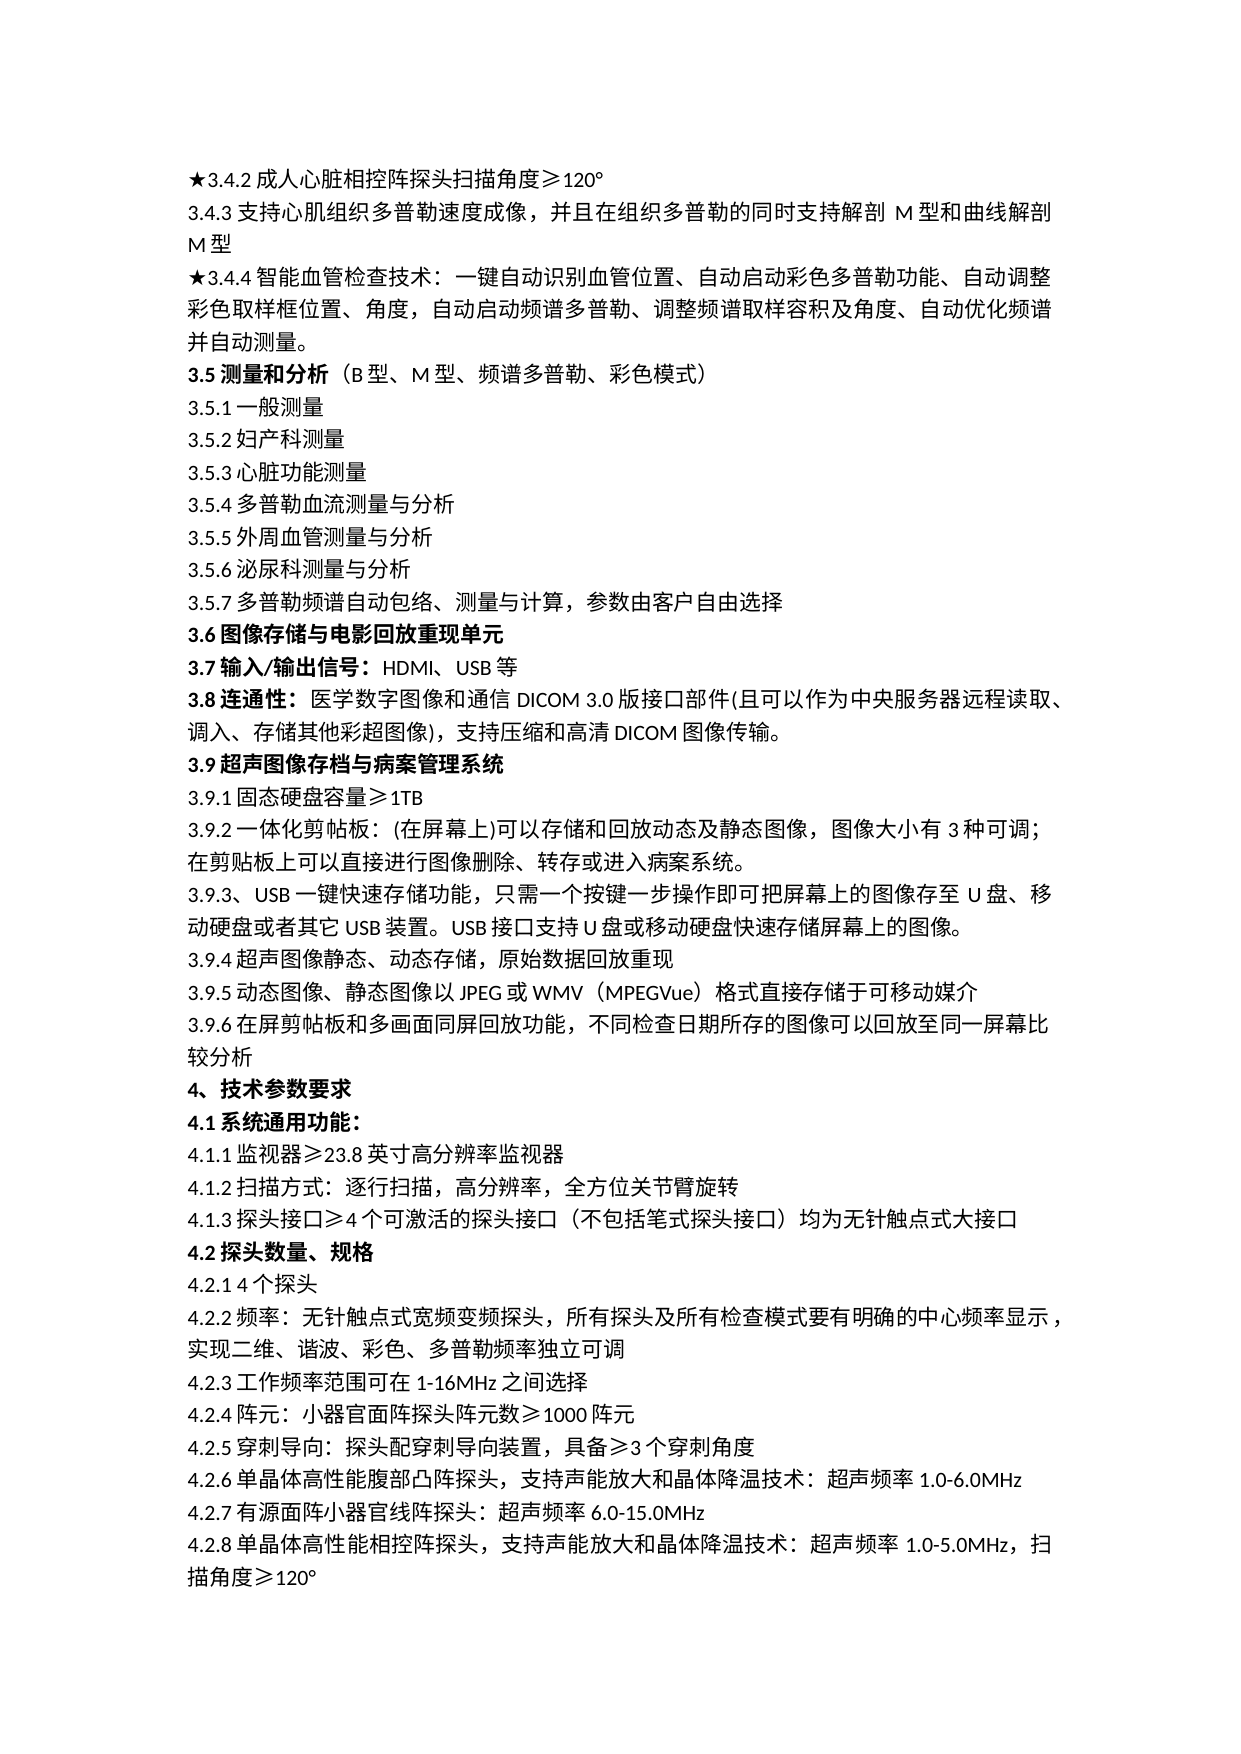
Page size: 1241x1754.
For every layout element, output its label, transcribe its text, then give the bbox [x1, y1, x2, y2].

text 4.2.1 4个探头 [187, 1267, 1053, 1299]
text 3.5.4多普勒血流测量与分析 [187, 487, 1053, 519]
text 3.5.5外周血管测量与分析 [187, 519, 1053, 552]
text 4.2.8单晶体高性能相控阵探头，支持声能放大和晶体降温技术：超声频率1.0-5.0MHz，扫描角度≥120° [187, 1527, 1053, 1592]
text 3.9.2一体化剪帖板：(在屏幕上)可以存储和回放动态及静态图像，图像大小有3种可调；在剪贴板上可以直接进行图像删除、转存或进入病案系统。 [187, 812, 1053, 877]
text 4.2.7有源面阵小器官线阵探头：超声频率6.0-15.0MHz [187, 1494, 1053, 1527]
text 3.9.4超声图像静态、动态存储，原始数据回放重现 [187, 942, 1053, 974]
text 3.9.5动态图像、静态图像以JPEG或WMV（MPEGVue）格式直接存储于可移动媒介 [187, 974, 1053, 1007]
text 3.9超声图像存档与病案管理系统 [187, 747, 1053, 779]
text 4.1.3探头接口≥4 个可激活的探头接口（不包括笔式探头接口）均为无针触点式大接口 [187, 1202, 1053, 1234]
text 4.2.2频率：无针触点式宽频变频探头，所有探头及所有检查模式要有明确的中心频率显示，实现二维、谐波、彩色、多普勒频率独立可调 [187, 1299, 1053, 1364]
text 3.7输入/输出信号：HDMI、USB等 [187, 649, 1053, 682]
text 3.5.7多普勒频谱自动包络、测量与计算，参数由客户自由选择 [187, 584, 1053, 617]
text 4、技术参数要求 [187, 1072, 1053, 1104]
text ★3.4.4智能血管检查技术：一键自动识别血管位置、自动启动彩色多普勒功能、自动调整彩色取样框位置、角度，自动启动频谱多普勒、调整频谱取样容积及角度、自动优化频谱并自动测量。 [187, 259, 1053, 357]
text 4.1系统通用功能： [187, 1104, 1053, 1137]
text 4.1.1监视器≥23.8英寸高分辨率监视器 [187, 1137, 1053, 1169]
text 3.9.1固态硬盘容量≥1TB [187, 779, 1053, 812]
text 3.6图像存储与电影回放重现单元 [187, 617, 1053, 649]
text 4.2.5穿刺导向：探头配穿刺导向装置，具备≥3个穿刺角度 [187, 1429, 1053, 1462]
text 4.2 探头数量、规格 [187, 1234, 1053, 1267]
text 3.9.3、USB一键快速存储功能，只需一个按键一步操作即可把屏幕上的图像存至U盘、移动硬盘或者其它USB装置。USB接口支持U盘或移动硬盘快速存储屏幕上的图像。 [187, 877, 1053, 942]
text 3.4.3支持心肌组织多普勒速度成像，并且在组织多普勒的同时支持解剖 M型和曲线解剖M型 [187, 194, 1053, 259]
text ★3.4.2成人心脏相控阵探头扫描角度≥120° [187, 162, 1053, 194]
text 3.9.6在屏剪帖板和多画面同屏回放功能，不同检查日期所存的图像可以回放至同一屏幕比较分析 [187, 1007, 1053, 1072]
text 3.5.3心脏功能测量 [187, 454, 1053, 487]
text 4.2.6单晶体高性能腹部凸阵探头，支持声能放大和晶体降温技术：超声频率1.0-6.0MHz [187, 1462, 1053, 1494]
text 3.8连通性：医学数字图像和通信DICOM 3.0版接口部件(且可以作为中央服务器远程读取、调入、存储其他彩超图像)，支持压缩和高清DICOM图像传输。 [187, 682, 1053, 747]
text 3.5测量和分析（B型、M型、频谱多普勒、彩色模式） [187, 357, 1053, 389]
text 4.2.4阵元：小器官面阵探头阵元数≥1000阵元 [187, 1397, 1053, 1429]
text 3.5.2妇产科测量 [187, 422, 1053, 454]
text 4.1.2扫描方式：逐行扫描，高分辨率，全方位关节臂旋转 [187, 1169, 1053, 1202]
text 3.5.1一般测量 [187, 389, 1053, 422]
text 3.5.6泌尿科测量与分析 [187, 552, 1053, 584]
text 4.2.3工作频率范围可在1-16MHz之间选择 [187, 1364, 1053, 1397]
